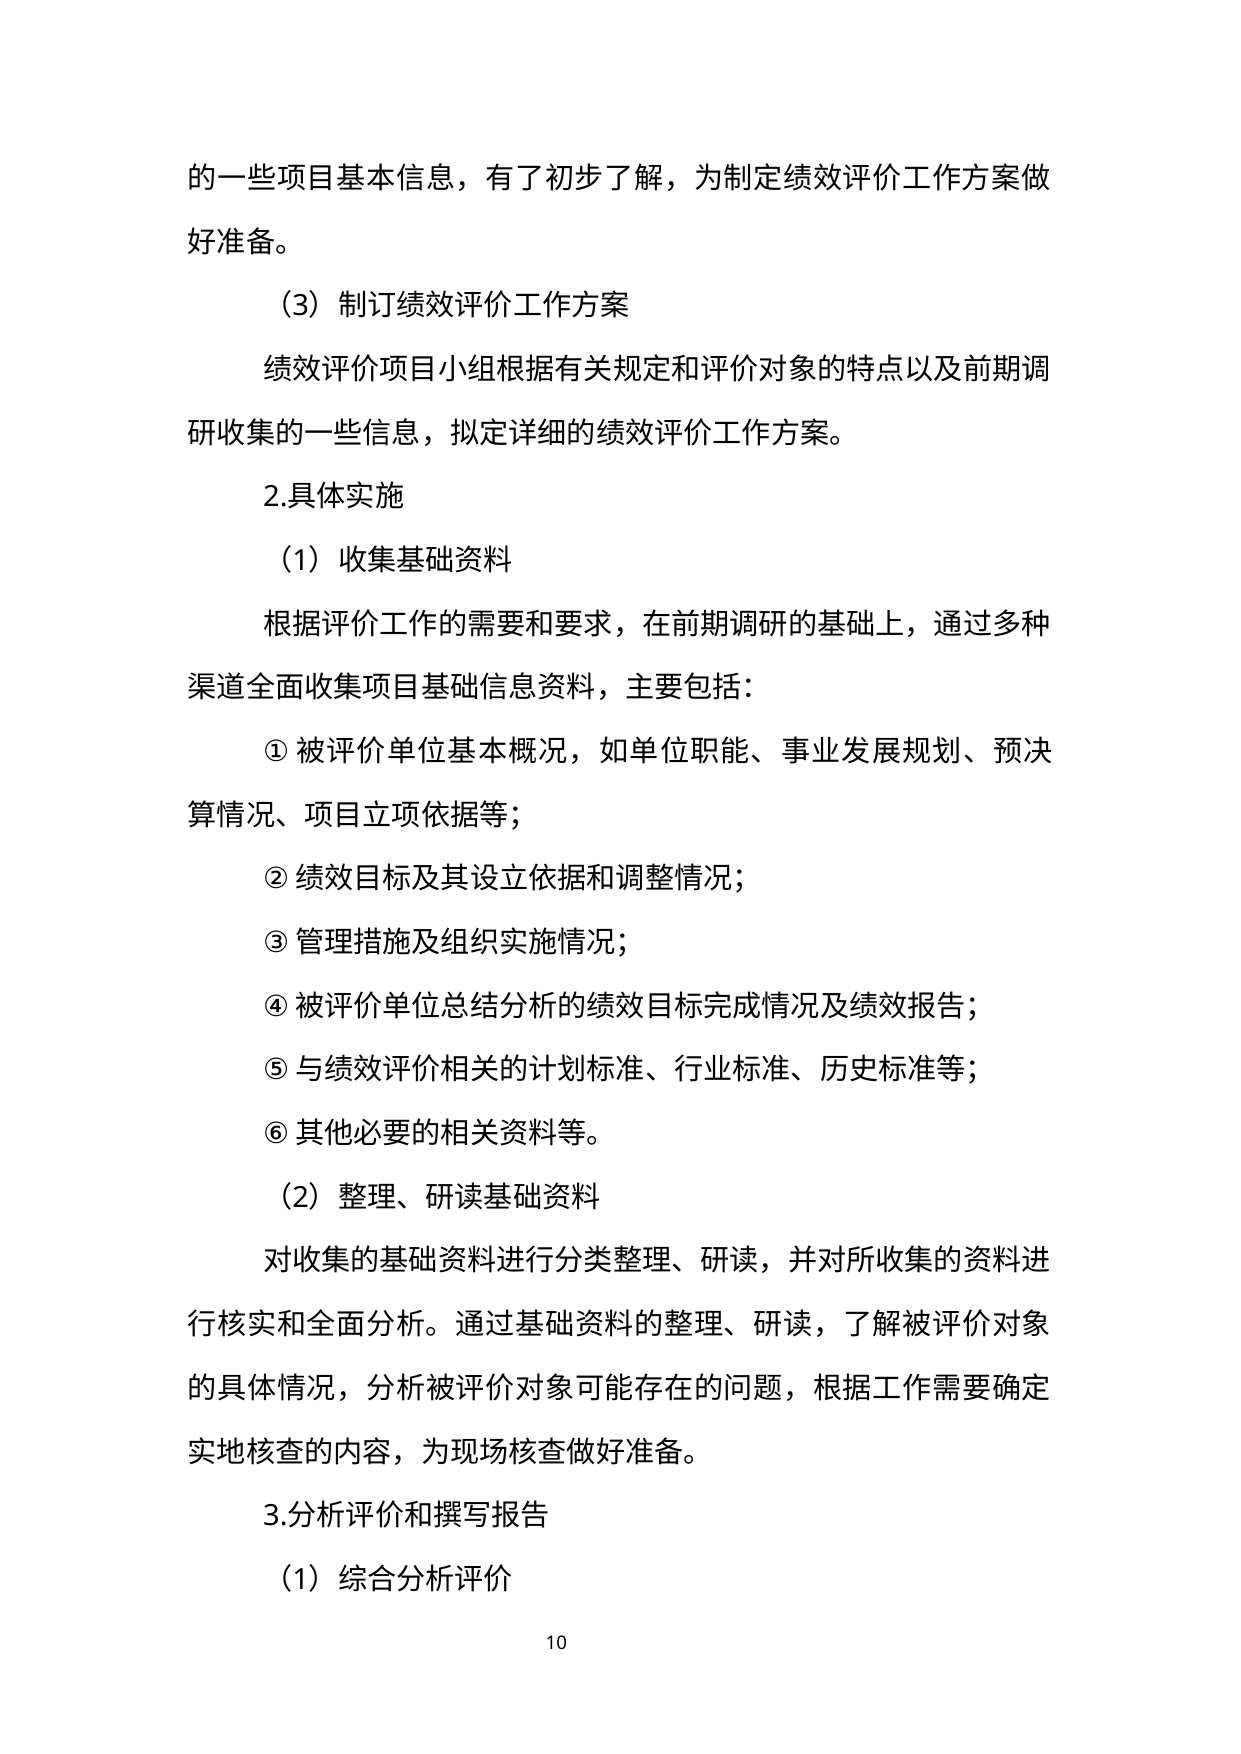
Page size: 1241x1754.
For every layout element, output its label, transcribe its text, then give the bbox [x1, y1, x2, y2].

title （3）制订绩效评价工作方案 [187, 282, 1053, 324]
title 对收集的基础资料进行分类整理、研读，并对所收集的资料进行核实和全面分析。通过基础资料的整理、研读，了解被评价对象的具体情况，分析被评价对象可能存在的问题，根据工作需要确定实地核查的内容，为现场核查做好准备。 [187, 1237, 1053, 1471]
title 根据评价工作的需要和要求，在前期调研的基础上，通过多种渠道全面收集项目基础信息资料，主要包括： [187, 600, 1053, 706]
title ③管理措施及组织实施情况； [187, 919, 1053, 961]
title ①被评价单位基本概况，如单位职能、事业发展规划、预决算情况、项目立项依据等； [187, 728, 1053, 834]
title （1）综合分析评价 [187, 1555, 1053, 1598]
title 3.分析评价和撰写报告 [187, 1492, 1053, 1534]
title 2.具体实施 [187, 473, 1053, 515]
title ⑤与绩效评价相关的计划标准、行业标准、历史标准等； [187, 1046, 1053, 1088]
title ⑥其他必要的相关资料等。 [187, 1109, 1053, 1152]
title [187, 154, 1053, 261]
title （2）整理、研读基础资料 [187, 1173, 1053, 1216]
title 绩效评价项目小组根据有关规定和评价对象的特点以及前期调研收集的一些信息，拟定详细的绩效评价工作方案。 [187, 346, 1053, 452]
title ④被评价单位总结分析的绩效目标完成情况及绩效报告； [187, 982, 1053, 1025]
title ②绩效目标及其设立依据和调整情况； [187, 855, 1053, 897]
title （1）收集基础资料 [187, 537, 1053, 579]
